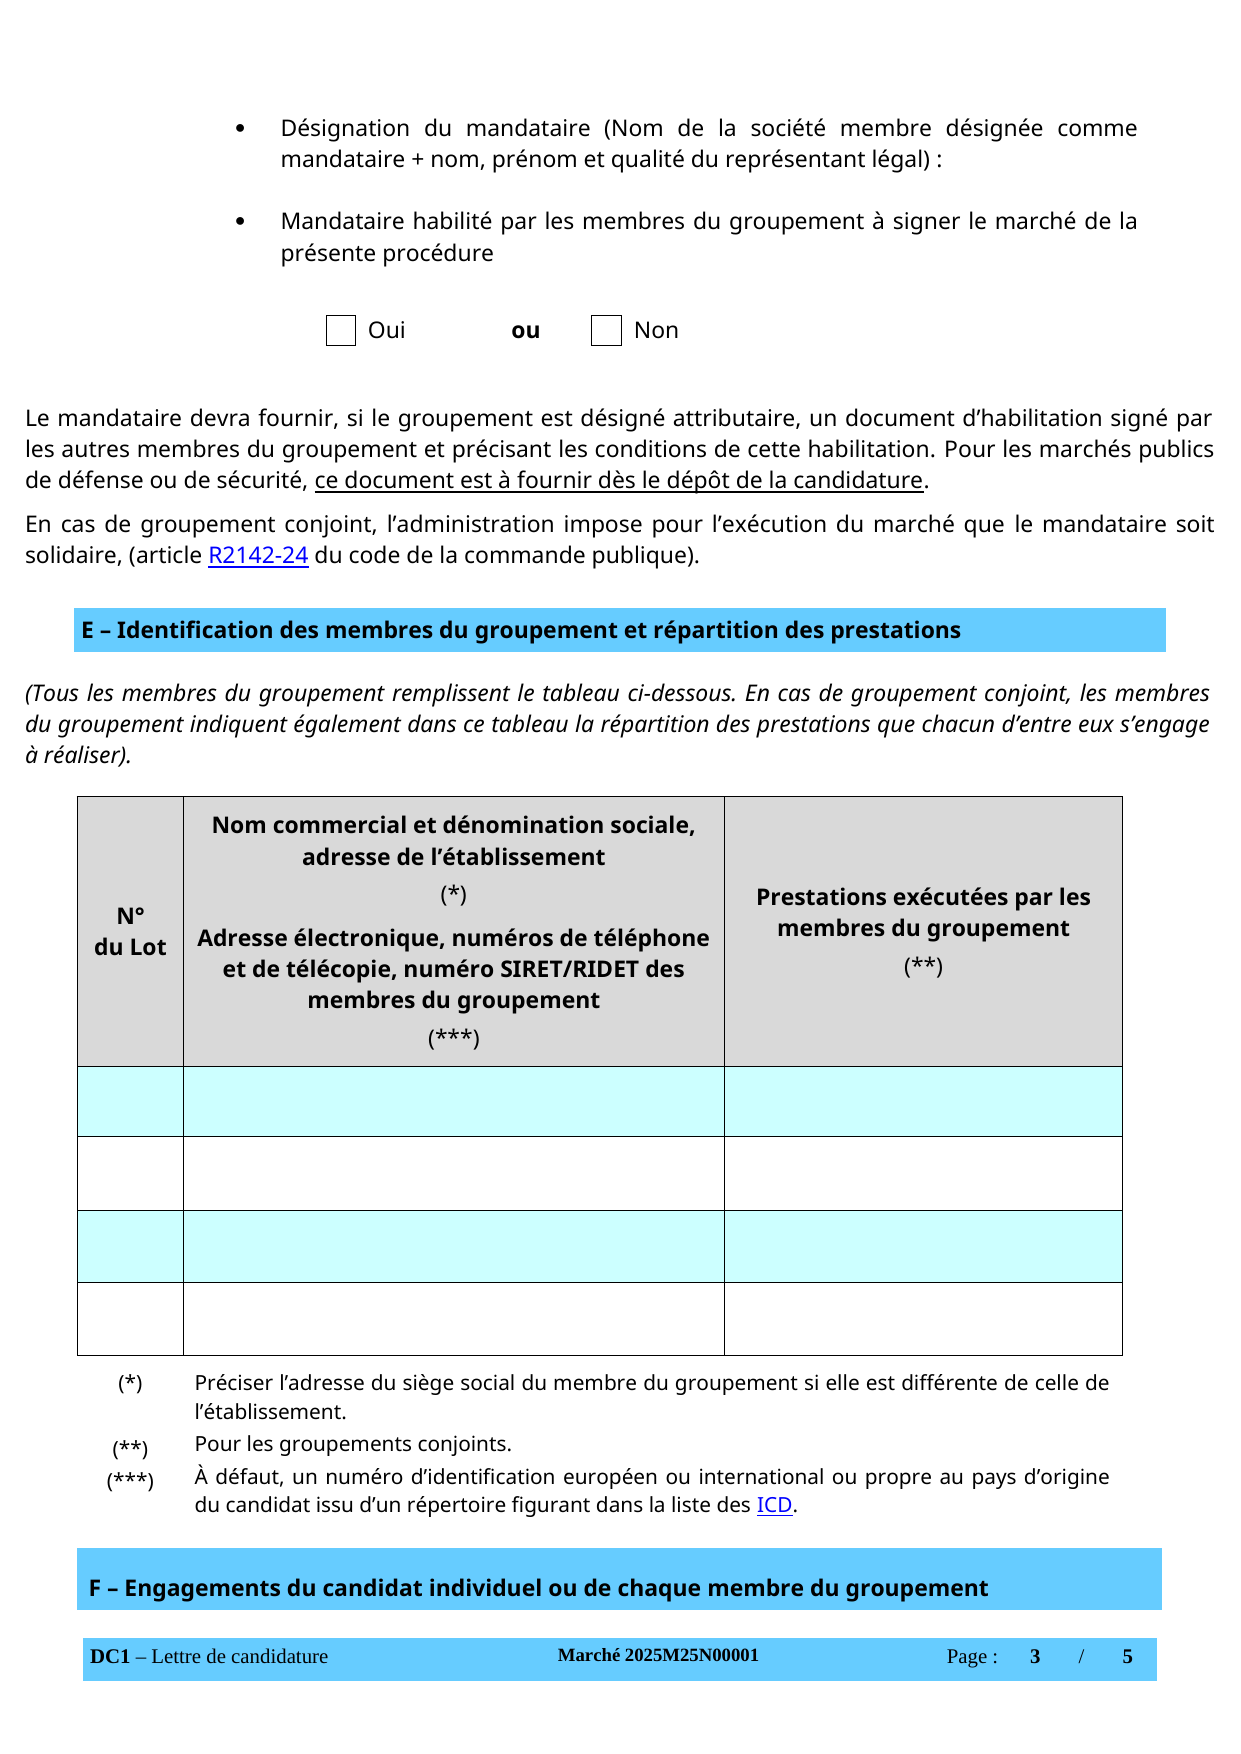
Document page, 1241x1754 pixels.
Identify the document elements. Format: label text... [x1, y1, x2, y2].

table_cell F – Engagements du candidat individuel ou de chaque membre du groupement [77, 1548, 1162, 1610]
table_cell ou [472, 315, 579, 377]
table_cell [78, 1067, 183, 1136]
table_header Prestations exécutées par les membres du groupement (**) [725, 797, 1122, 1066]
table_cell (*) (**) (***) [77, 1356, 183, 1547]
table_header Nom commercial et dénomination sociale, adresse de l’établissement (*) Adresse électronique, numéros de téléphone et de télécopie, numéro SIRET/RIDET des membres du groupement (***) [184, 797, 724, 1066]
table_header N° du Lot [78, 797, 183, 1066]
table_cell [78, 1137, 183, 1210]
table_cell [725, 1211, 1122, 1282]
table_cell [725, 1137, 1122, 1210]
table_cell [184, 1137, 724, 1210]
table_cell [184, 1067, 724, 1136]
table_header Désignation du mandataire (Nom de la société membre désignée comme mandataire + nom, prénom et qualité du représentant légal) : Mandataire habilité par les membres du groupement à signer le marché de la présente procédure [90, 99, 1150, 314]
table_cell [184, 1283, 724, 1355]
text Le mandataire devra fournir, si le groupement est désigné attributaire, un document d’habilitation signé par les autres membres du groupement et précisant les conditions de cette habilitation. Pour les marchés publics de défense ou de sécurité, ce document est à fournir dès le dépôt de la candidature. [25, 402, 1215, 496]
table_cell [725, 1283, 1122, 1355]
table_cell [184, 1211, 724, 1282]
table_cell [78, 1211, 183, 1282]
table_cell [78, 1283, 183, 1355]
table_header E – Identification des membres du groupement et répartition des prestations [74, 608, 1166, 652]
table_cell Oui [90, 315, 472, 377]
table_cell Préciser l’adresse du siège social du membre du groupement si elle est différente de celle de l’établissement. Pour les groupements conjoints. À défaut, un numéro d’identification européen ou international ou propre au pays d’origine du candidat issu d’un répertoire figurant dans la liste des ICD. [183, 1356, 1123, 1547]
table_cell [725, 1067, 1122, 1136]
text (Tous les membres du groupement remplissent le tableau ci-dessous. En cas de groupement conjoint, les membres du groupement indiquent également dans ce tableau la répartition des prestations que chacun d’entre eux s’engage à réaliser). [25, 677, 1215, 771]
list En cas de groupement conjoint, l’administration impose pour l’exécution du marché que le mandataire soit solidaire, (article R2142-24 du code de la commande publique). [25, 508, 1215, 571]
table_cell Non [579, 315, 1150, 377]
